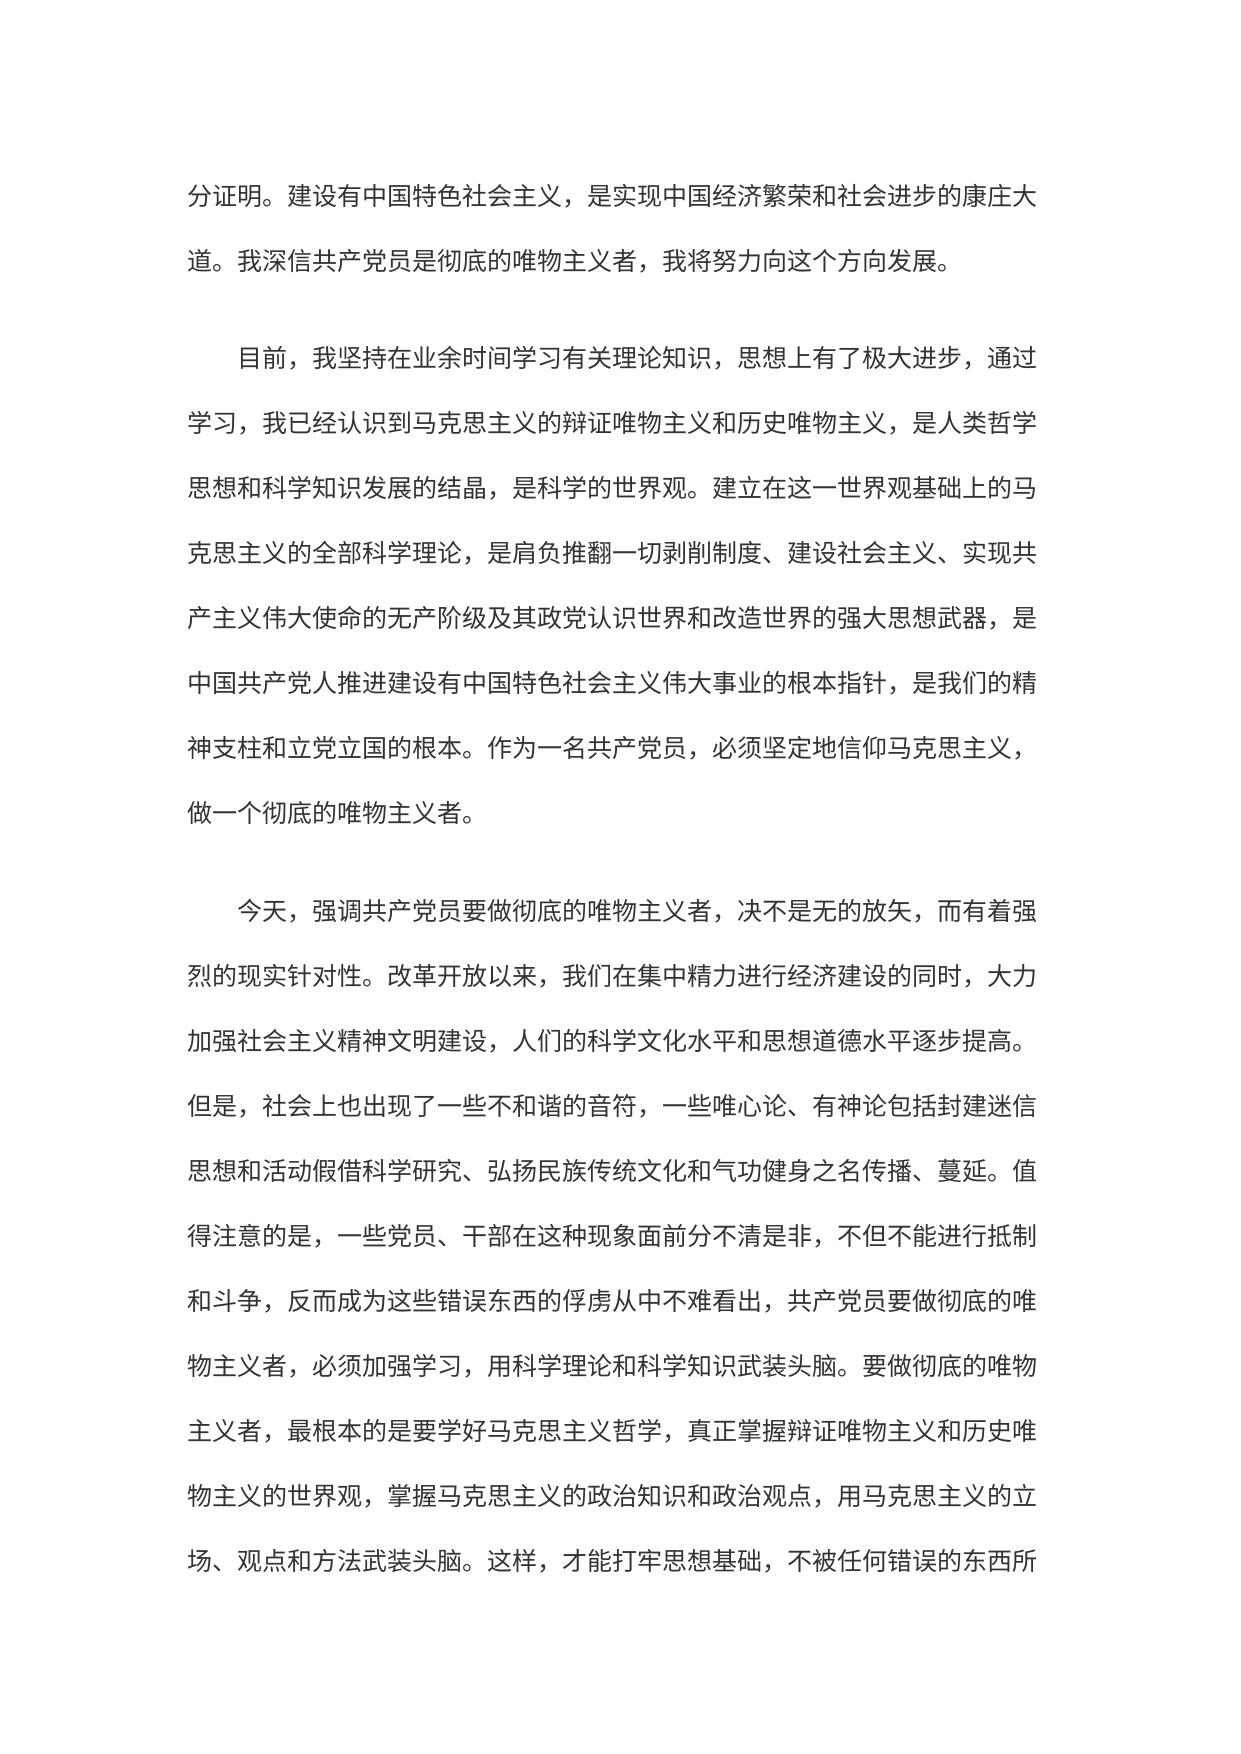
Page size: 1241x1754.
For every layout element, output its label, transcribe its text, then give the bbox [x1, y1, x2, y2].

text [187, 877, 1053, 1592]
text 目前，我坚持在业余时间学习有关理论知识，思想上有了极大进步，通过学习，我已经认识到马克思主义的辩证唯物主义和历史唯物主义，是人类哲学思想和科学知识发展的结晶，是科学的世界观。建立在这一世界观基础上的马克思主义的全部科学理论，是肩负推翻一切剥削制度、建设社会主义、实现共产主义伟大使命的无产阶级及其政党认识世界和改造世界的强大思想武器，是中国共产党人推进建设有中国特色社会主义伟大事业的根本指针，是我们的精神支柱和立党立国的根本。作为一名共产党员，必须坚定地信仰马克思主义，做一个彻底的唯物主义者。 [187, 324, 1053, 844]
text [187, 162, 1053, 292]
